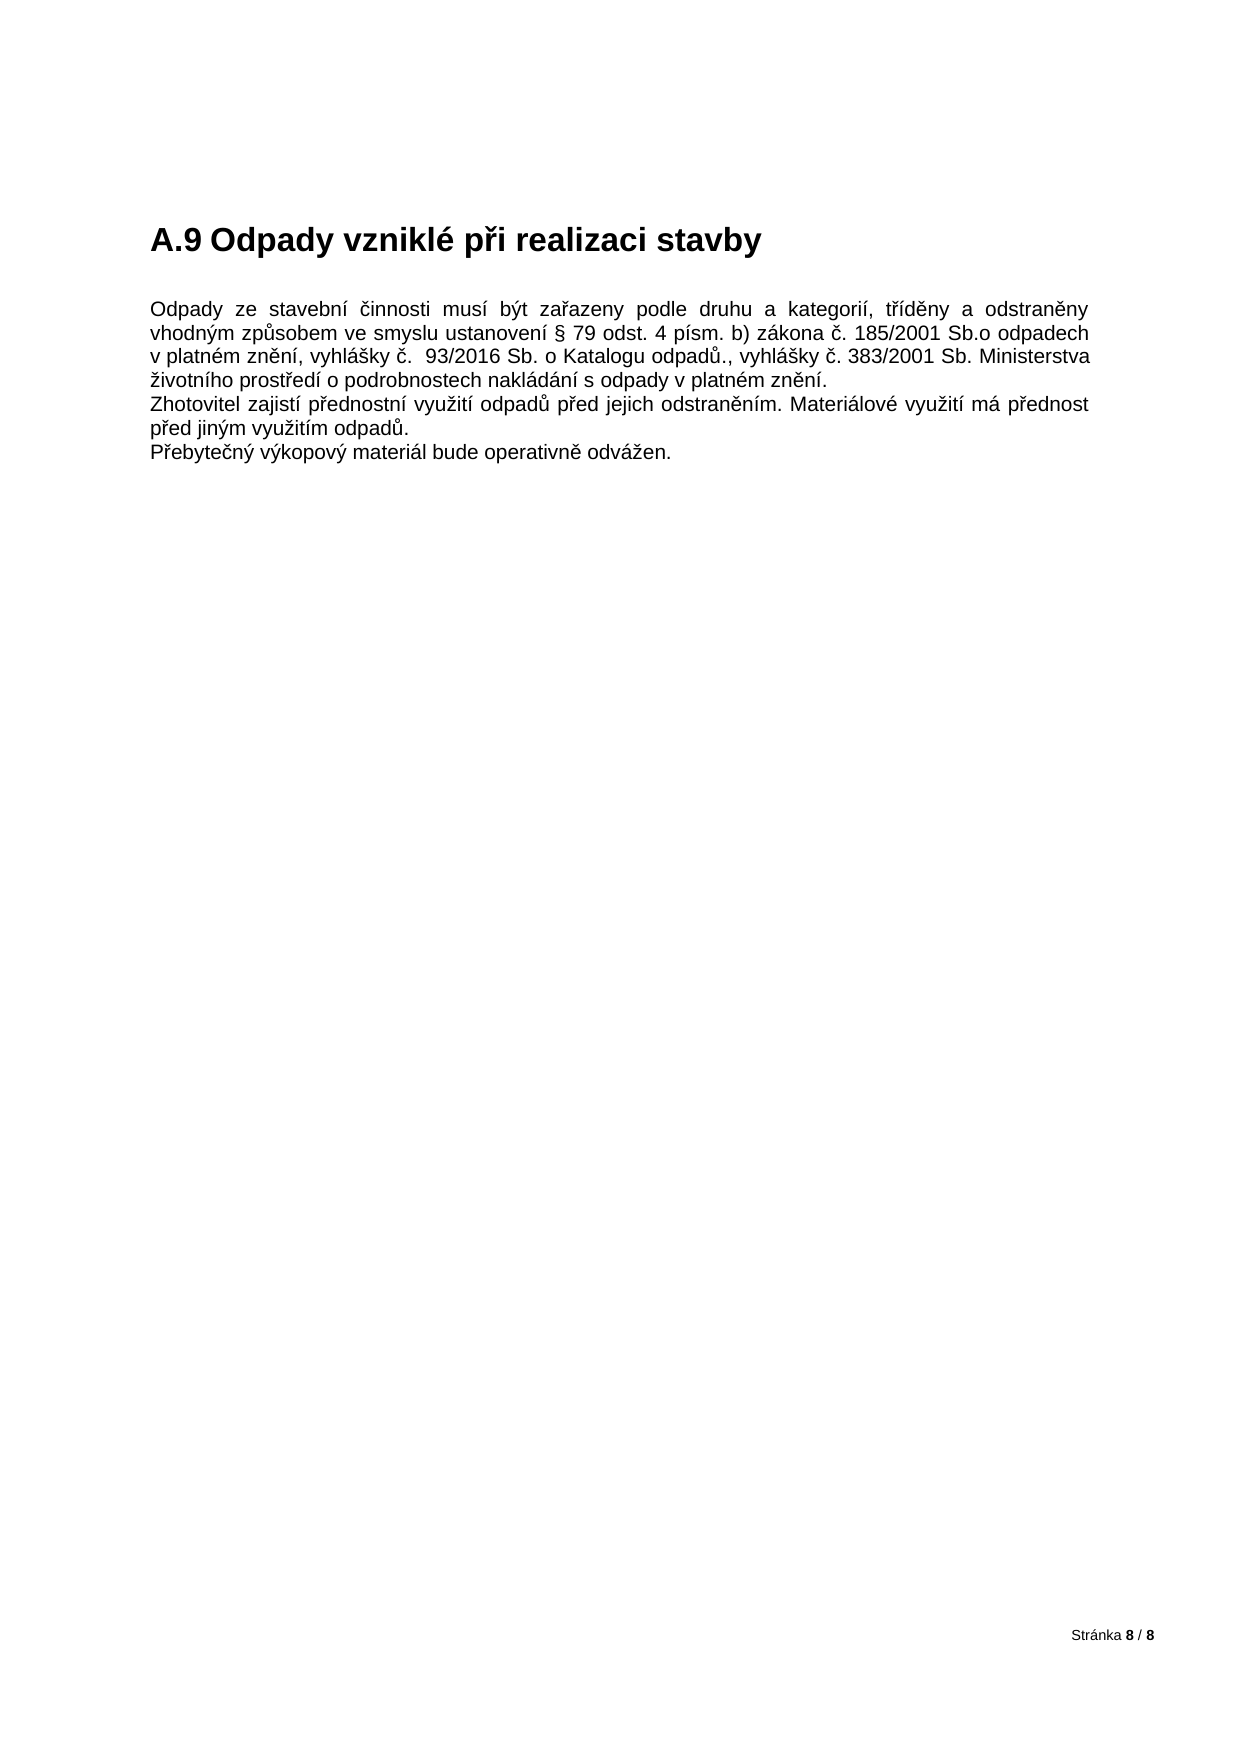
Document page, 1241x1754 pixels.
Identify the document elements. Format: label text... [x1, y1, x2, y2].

text Odpady ze stavební činnosti musí být zařazeny podle druhu a kategorií, tříděny a odstraněny vhodným způsobem ve smyslu ustanovení § 79 odst. 4 písm. b) zákona č. 185/2001 Sb.o odpadech v platném znění, vyhlášky č. 93/2016 Sb. o Katalogu odpadů., vyhlášky č. 383/2001 Sb. Ministerstva životního prostředí o podrobnostech nakládání s odpady v platném znění. [150, 296, 1090, 392]
text Zhotovitel zajistí přednostní využití odpadů před jejich odstraněním. Materiálové využití má přednost před jiným využitím odpadů. [150, 392, 1090, 440]
text Přebytečný výkopový materiál bude operativně odvážen. [150, 440, 1090, 464]
subtitle Odpady vzniklé při realizaci stavby [150, 220, 1090, 258]
